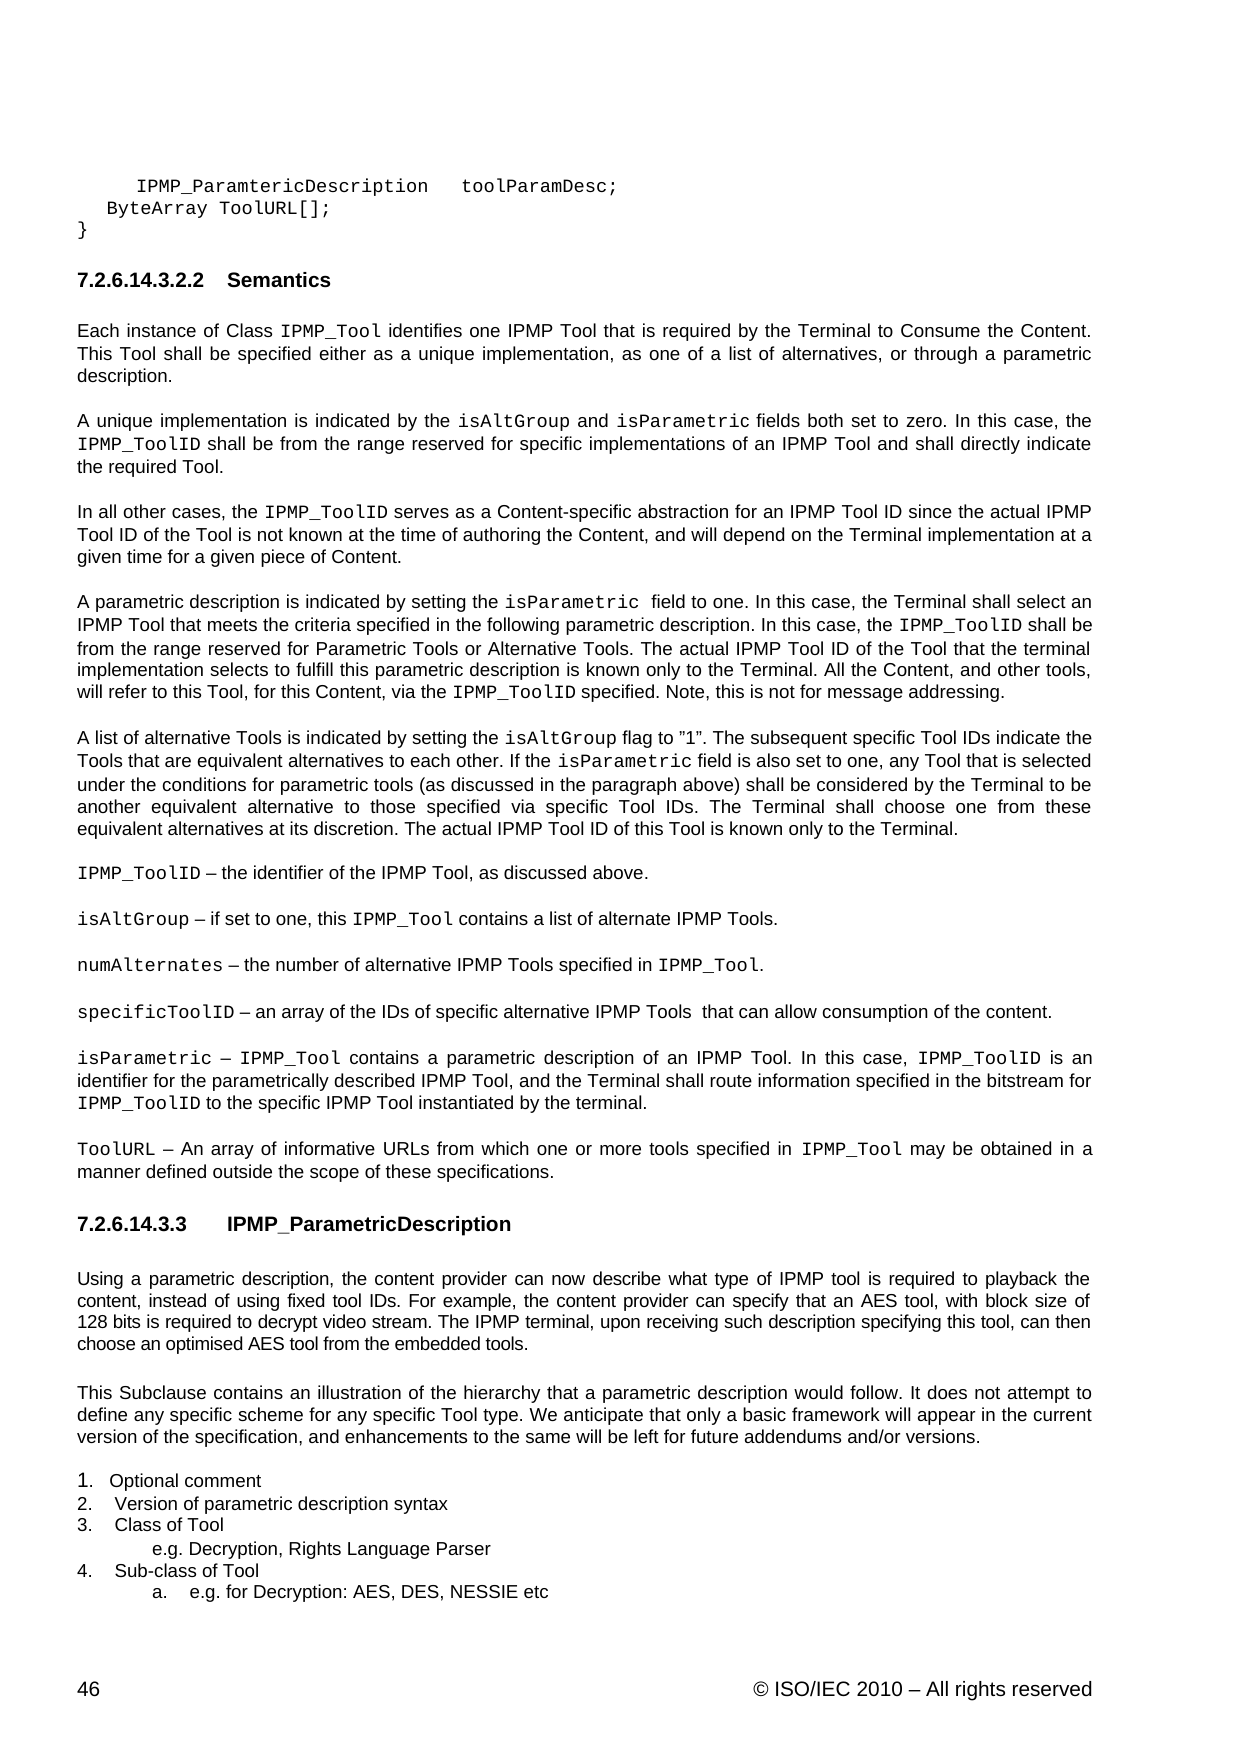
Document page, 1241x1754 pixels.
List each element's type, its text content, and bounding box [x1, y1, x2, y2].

text specificToolID – an array of the IDs of specific alternative IPMP Tools that can allow consumption of the content. [77, 1000, 1092, 1024]
text In all other cases, the IPMP_ToolID serves as a Content-specific abstraction for an IPMP Tool ID since the actual IPMP Tool ID of the Tool is not known at the time of authoring the Content, and will depend on the Terminal implementation at a given time for a given piece of Content. [77, 501, 1092, 568]
text } [77, 220, 1092, 241]
subtitle IPMP_ParametricDescription [77, 1212, 1092, 1236]
text A list of alternative Tools is indicated by setting the isAltGroup flag to ”. The subsequent specific Tool IDs indicate the Tools that are equivalent alternatives to each other. If the isParametric field is also set to one, any Tool that is selected under the conditions for parametric tools (as discussed in the paragraph above) shall be considered by the Terminal to be another equivalent alternative to those specified via specific Tool IDs. The Terminal shall choose one from these equivalent alternatives at its discretion. The actual IPMP Tool ID of this Tool is known only to the Terminal. [77, 727, 1092, 839]
text isParametric – IPMP_Tool contains a parametric description of an IPMP Tool. In this case, IPMP_ToolID is an identifier for the parametrically described IPMP Tool, and the Terminal shall route information specified in the bitstream for IPMP_ToolID to the specific IPMP Tool instantiated by the terminal. [77, 1047, 1092, 1115]
text IPMP_ParamtericDescription toolParamDesc; [77, 177, 1092, 198]
text ByteArray ToolURL[]; [77, 198, 1092, 220]
text isAltGroup – if set to one, this IPMP_Tool contains a list of alternate IPMP Tools. [77, 908, 1092, 931]
text 1. Optional comment [77, 1468, 1092, 1492]
text A parametric description is indicated by setting the isParametric field to one. In this case, the Terminal shall select an IPMP Tool that meets the criteria specified in the following parametric description. In this case, the IPMP_ToolID shall be from the range reserved for Parametric Tools or Alternative Tools. The actual IPMP Tool ID of the Tool that the terminal implementation selects to fulfill this parametric description is known only to the Terminal. All the Content, and other tools, will refer to this Tool, for this Content, via the IPMP_ToolID specified. Note, this is not for message addressing. [77, 591, 1092, 704]
list e.g. for Decryption: AES, DES, NESSIE etc [152, 1581, 1092, 1602]
list Sub-class of Tool [77, 1559, 1092, 1581]
text This Subclause contains an illustration of the hierarchy that a parametric description would follow. It does not attempt to define any specific scheme for any specific Tool type. We anticipate that only a basic framework will appear in the current version of the specification, and enhancements to the same will be left for future addendums and/or versions. [77, 1382, 1092, 1447]
list Version of parametric description syntax [77, 1492, 1092, 1514]
list Class of Tool [77, 1514, 1092, 1535]
text Using a parametric description, the content provider can now describe what type of IPMP tool is required to playback the content, instead of using fixed tool IDs. For example, the content provider can specify that an AES tool, with block size of 128 bits is required to decrypt video stream. The IPMP terminal, upon receiving such description specifying this tool, can then choose an optimised AES tool from the embedded tools. [77, 1267, 1092, 1355]
text ToolURL – An array of informative URLs from which one or more tools specified in IPMP_Tool may be obtained in a manner defined outside the scope of these specifications. [77, 1138, 1092, 1183]
text e.g. Decryption, Rights Language Parser [152, 1535, 1092, 1559]
text Each instance of Class IPMP_Tool identifies one IPMP Tool that is required by the Terminal to Consume the Content. This Tool shall be specified either as a unique implementation, as one of a list of alternatives, or through a parametric description. [77, 319, 1092, 387]
text numAlternates – the number of alternative IPMP Tools specified in IPMP_Tool. [77, 954, 1092, 977]
text A unique implementation is indicated by the isAltGroup and isParametric fields both set to zero. In this case, the IPMP_ToolID shall be from the range reserved for specific implementations of an IPMP Tool and shall directly indicate the required Tool. [77, 409, 1092, 478]
subtitle Semantics [77, 268, 1092, 292]
text IPMP_ToolID – the identifier of the IPMP Tool, as discussed above. [77, 862, 1092, 885]
